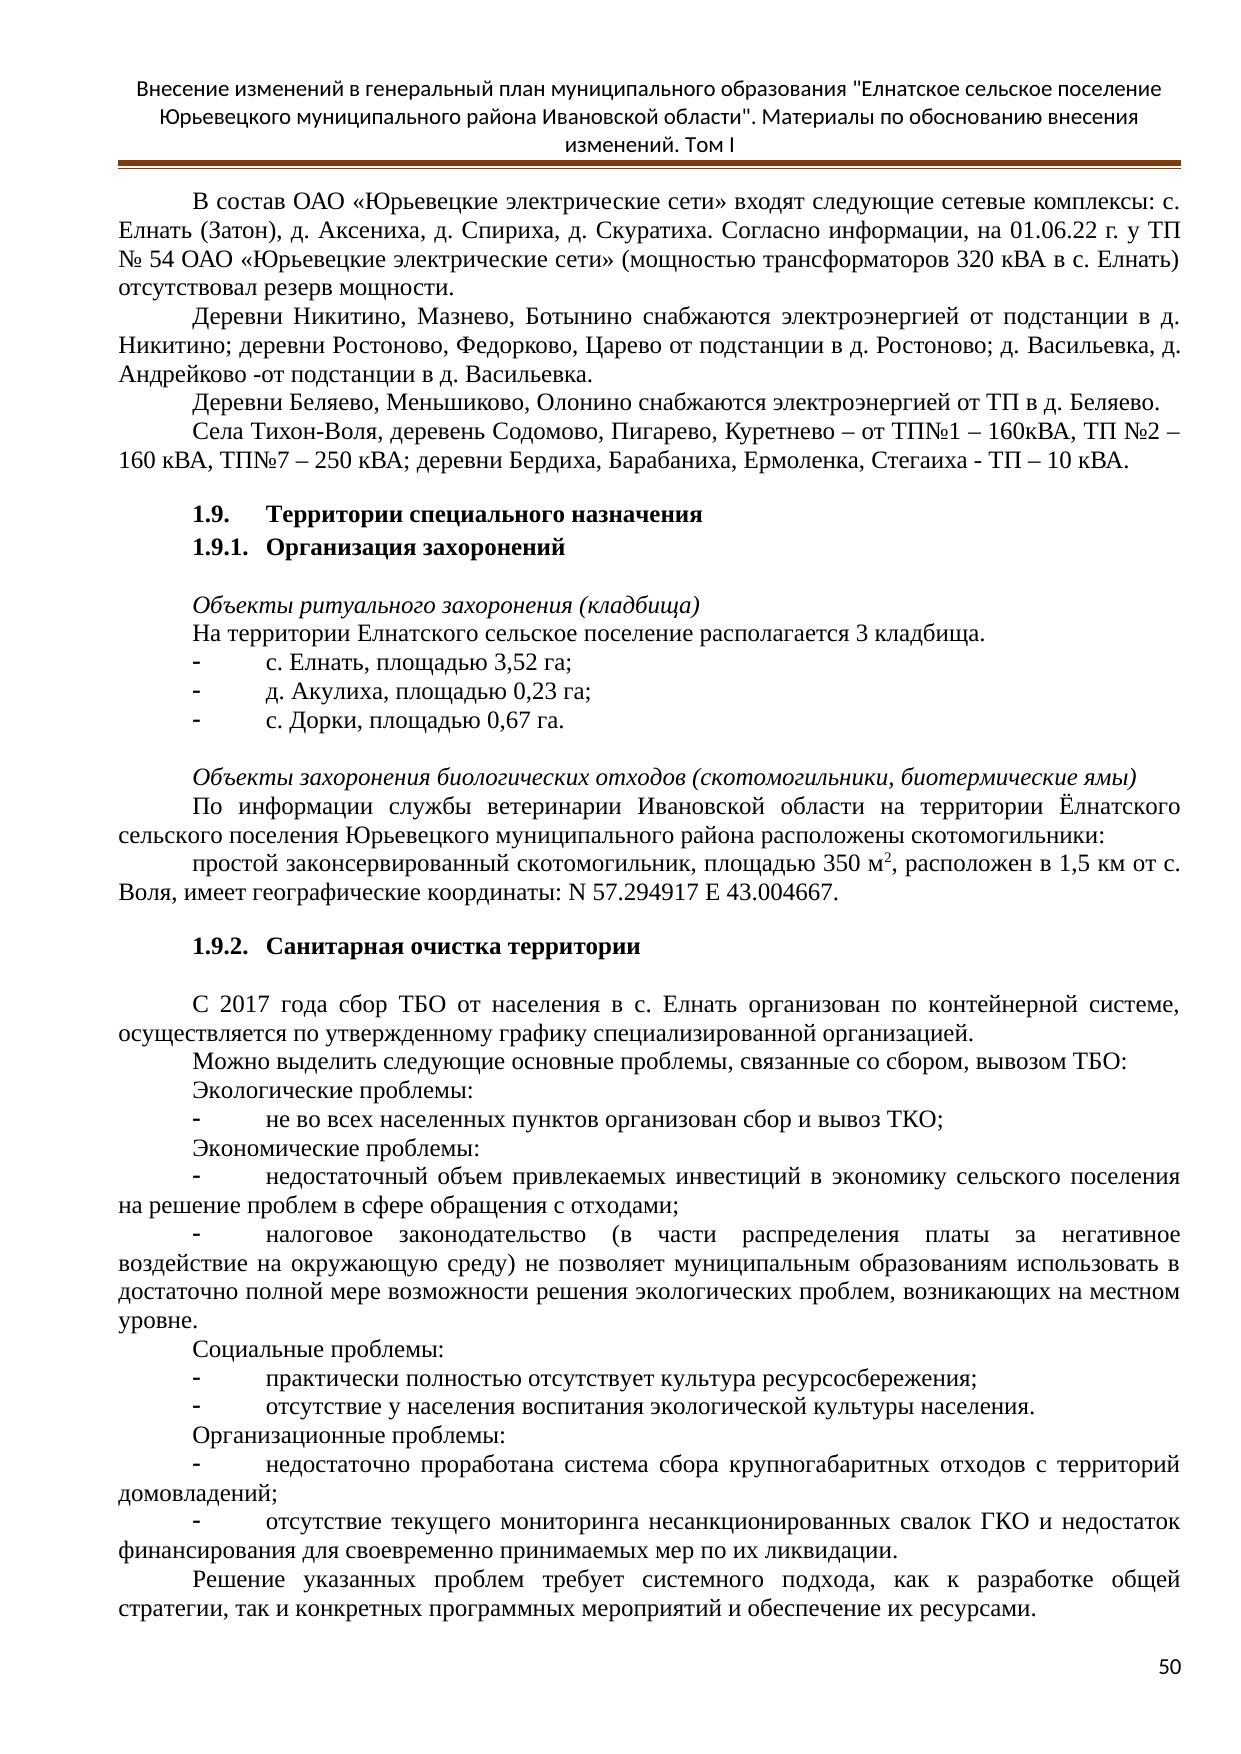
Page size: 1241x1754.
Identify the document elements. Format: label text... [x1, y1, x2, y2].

text Объекты ритуального захоронения (кладбища) [118, 590, 1181, 618]
text Деревни Беляево, Меньшиково, Олонино снабжаются электроэнергией от ТП в д. Беляево. [118, 387, 1181, 416]
text В состав ОАО «Юрьевецкие электрические сети» входят следующие сетевые комплексы: с. Елнать (Затон), д. Аксениха, д. Спириха, д. Скуратиха. Согласно информации, на 01.06.22 г. у ТП № 54 ОАО «Юрьевецкие электрические сети» (мощностью трансформаторов 320 кВА в с. Елнать) отсутствовал резерв мощности. [118, 186, 1181, 301]
text Решение указанных проблем требует системного подхода, как к разработке общей стратегии, так и конкретных программных мероприятий и обеспечение их ресурсами. [118, 1564, 1181, 1621]
text Организационные проблемы: [118, 1420, 1181, 1449]
list отсутствие текущего мониторинга несанкционированных свалок ГКО и недостаток финансирования для своевременно принимаемых мер по их ликвидации. [118, 1506, 1181, 1564]
list Территории специального назначения [118, 499, 1181, 527]
list недостаточный объем привлекаемых инвестиций в экономику сельского поселения на решение проблем в сфере обращения с отходами; [118, 1161, 1181, 1219]
text По информации службы ветеринарии Ивановской области на территории Ёлнатского сельского поселения Юрьевецкого муниципального района расположены скотомогильники: [118, 791, 1181, 848]
text Объекты захоронения биологических отходов (скотомогильники, биотермические ямы) [118, 762, 1181, 791]
text На территории Елнатского сельское поселение располагается 3 кладбища. [118, 618, 1181, 647]
list недостаточно проработана система сбора крупногабаритных отходов с территорий домовладений; [118, 1449, 1181, 1506]
list налоговое законодательство (в части распределения платы за негативное воздействие на окружающую среду) не позволяет муниципальным образованиям использовать в достаточно полной мере возможности решения экологических проблем, возникающих на местном уровне. [118, 1219, 1181, 1334]
text Села Тихон-Воля, деревень Содомово, Пигарево, Куретнево – от ТП№1 – 160кВА, ТП №2 – 160 кВА, ТП№7 – 250 кВА; деревни Бердиха, Барабаниха, Ермоленка, Стегаиха - ТП – 10 кВА. [118, 416, 1181, 474]
text Экологические проблемы: [118, 1075, 1181, 1104]
list Санитарная очистка территории [118, 931, 1181, 960]
list практически полностью отсутствует культура ресурсосбережения; [118, 1363, 1181, 1391]
text Можно выделить следующие основные проблемы, связанные со сбором, вывозом ТБО: [118, 1046, 1181, 1075]
list с. Дорки, площадью 0,67 га. [118, 705, 1181, 733]
list с. Елнать, площадью 3,52 га; [118, 647, 1181, 676]
text Экономические проблемы: [118, 1133, 1181, 1161]
list не во всех населенных пунктов организован сбор и вывоз ТКО; [118, 1104, 1181, 1133]
text простой законсервированный скотомогильник, площадью 350 м2, расположен в 1,5 км от с. Воля, имеет географические координаты: N 57.294917 Е 43.004667. [118, 848, 1181, 906]
list д. Акулиха, площадью 0,23 га; [118, 676, 1181, 705]
text С 2017 года сбор ТБО от населения в с. Елнать организован по контейнерной системе, осуществляется по утвержденному графику специализированной организацией. [118, 989, 1181, 1046]
text Социальные проблемы: [118, 1334, 1181, 1363]
list отсутствие у населения воспитания экологической культуры населения. [118, 1391, 1181, 1420]
list Организация захоронений [118, 532, 1181, 560]
text Деревни Никитино, Мазнево, Ботынино снабжаются электроэнергией от подстанции в д. Никитино; деревни Ростоново, Федорково, Царево от подстанции в д. Ростоново; д. Васильевка, д. Андрейково -от подстанции в д. Васильевка. [118, 301, 1181, 387]
